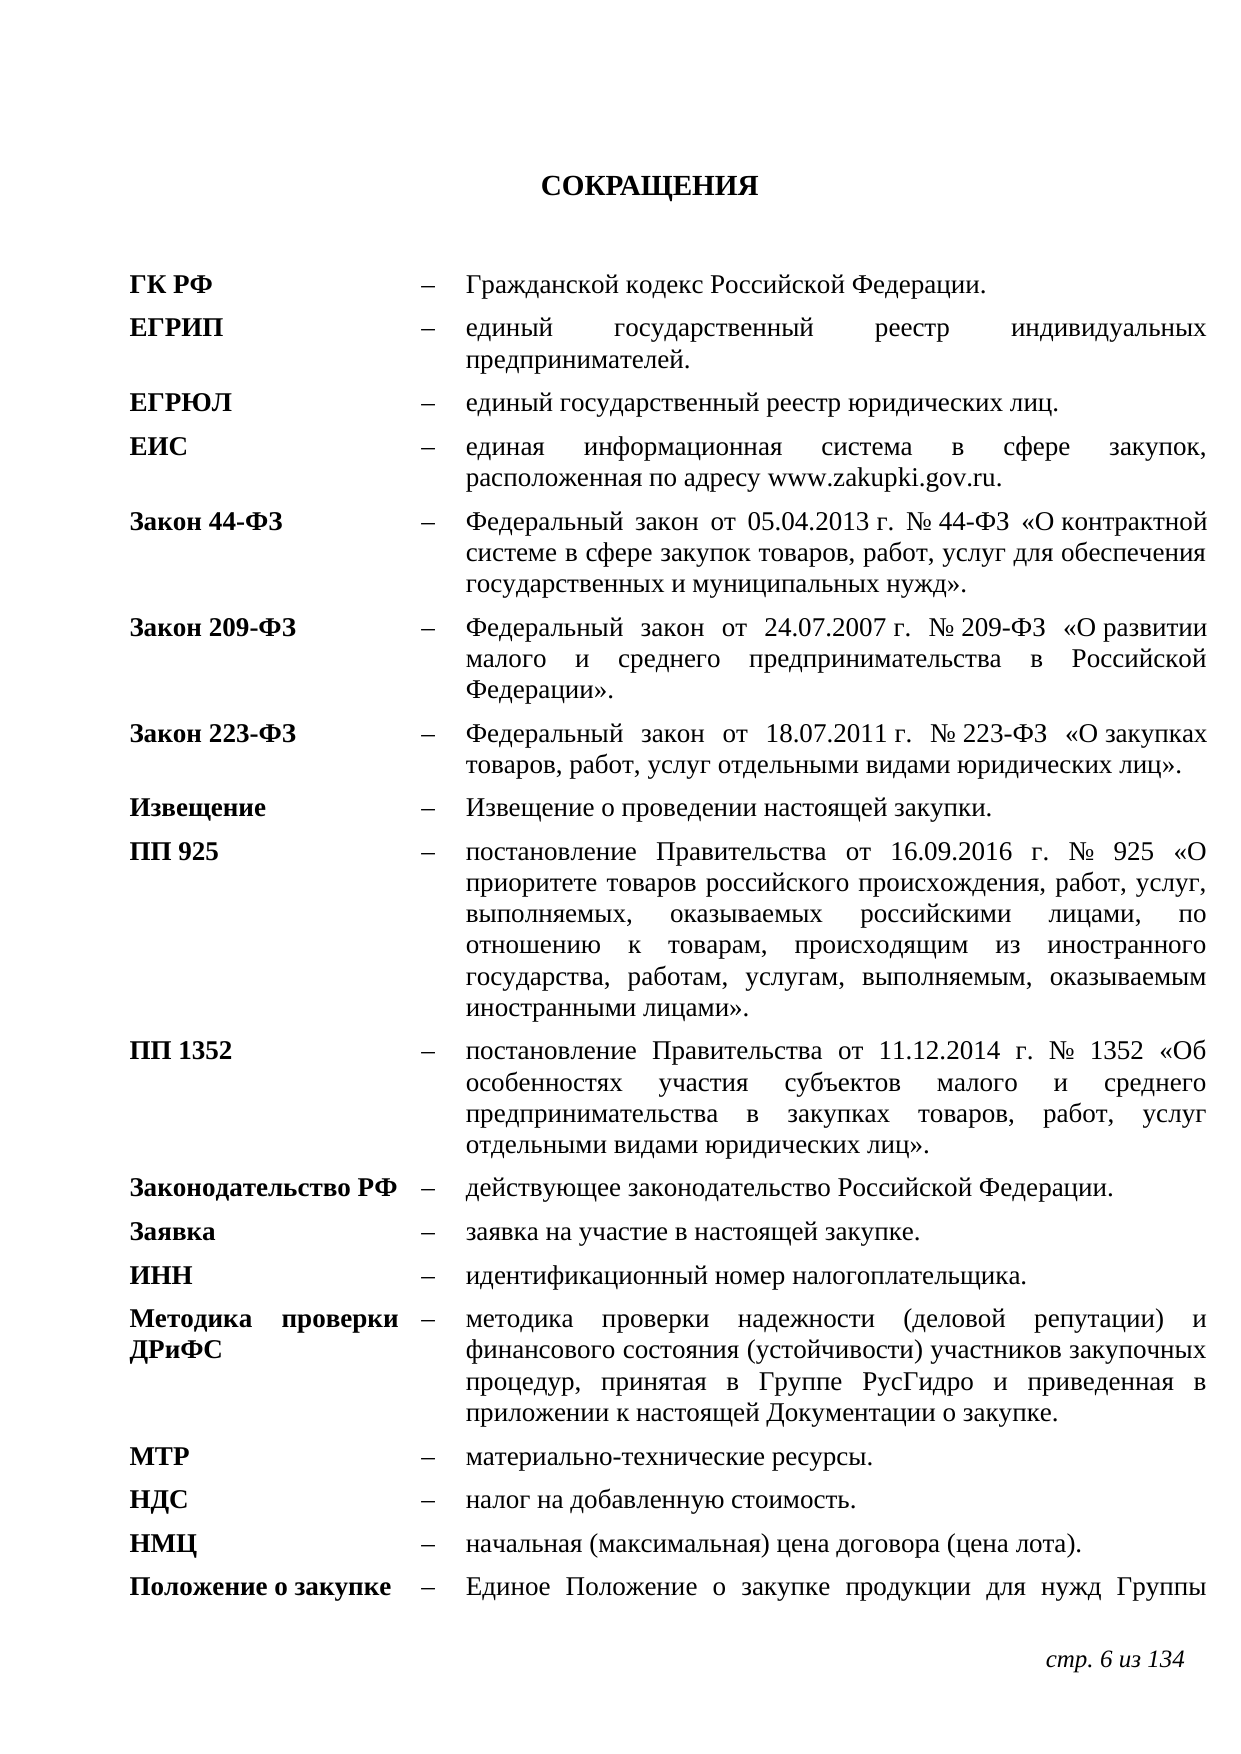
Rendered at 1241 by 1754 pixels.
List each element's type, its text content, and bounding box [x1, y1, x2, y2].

table_cell – [410, 598, 454, 704]
table_cell Методика проверки ДРиФС [118, 1290, 410, 1427]
table_cell НДС [118, 1471, 410, 1514]
table_cell действующее законодательство Российской Федерации. [454, 1159, 1218, 1203]
table_cell Закон 223-ФЗ [118, 704, 410, 779]
table_cell единый государственный реестр индивидуальных предпринимателей. [454, 299, 1218, 374]
table_cell ЕГРИП [118, 299, 410, 374]
table_cell – [410, 1471, 454, 1514]
table_cell Законодательство РФ [118, 1159, 410, 1203]
table_cell постановление Правительства от 11.12.2014 г. № 1352 «Об особенностях участия субъектов малого и среднего предпринимательства в закупках товаров, работ, услуг отдельными видами юридических лиц». [454, 1022, 1218, 1159]
table_cell – [410, 374, 454, 417]
table_cell Извещение [118, 779, 410, 823]
table_cell единый государственный реестр юридических лиц. [454, 374, 1218, 417]
table_cell – [410, 1203, 454, 1246]
table_cell Закон 44-ФЗ [118, 492, 410, 598]
table_cell Федеральный закон от 05.04.2013 г. № 44-ФЗ «О контрактной системе в сфере закупок товаров, работ, услуг для обеспечения государственных и муниципальных нужд». [454, 492, 1218, 598]
table_cell постановление Правительства от 16.09.2016 г. № 925 «О приоритете товаров российского происхождения, работ, услуг, выполняемых, оказываемых российскими лицами, по отношению к товарам, происходящим из иностранного государства, работам, услугам, выполняемым, оказываемым иностранными лицами». [454, 823, 1218, 1022]
table_cell МТР [118, 1427, 410, 1471]
table_cell Извещение о проведении настоящей закупки. [454, 779, 1218, 823]
table_cell единая информационная система в сфере закупок, расположенная по адресу www.zakupki.gov.ru. [454, 418, 1218, 492]
table_cell – [410, 1290, 454, 1427]
table_cell идентификационный номер налогоплательщика. [454, 1246, 1218, 1290]
table_cell налог на добавленную стоимость. [454, 1471, 1218, 1514]
table_cell ИНН [118, 1246, 410, 1290]
table_header Гражданской кодекс Российской Федерации. [454, 255, 1218, 299]
table_cell методика проверки надежности (деловой репутации) и финансового состояния (устойчивости) участников закупочных процедур, принятая в Группе РусГидро и приведенная в приложении к настоящей Документации о закупке. [454, 1290, 1218, 1427]
table_cell – [410, 1514, 454, 1558]
table_cell – [410, 1427, 454, 1471]
table_cell ПП 925 [118, 823, 410, 1022]
table_cell – [410, 704, 454, 779]
table_cell материально-технические ресурсы. [454, 1427, 1218, 1471]
table_cell – [410, 779, 454, 823]
table_cell начальная (максимальная) цена договора (цена лота). [454, 1514, 1218, 1558]
table_cell ЕИС [118, 418, 410, 492]
table_cell – [410, 823, 454, 1022]
table_cell Положение о закупке [118, 1558, 410, 1602]
table_cell ЕГРЮЛ [118, 374, 410, 417]
table_cell заявка на участие в настоящей закупке. [454, 1203, 1218, 1246]
table_header ГК РФ [118, 255, 410, 299]
table_cell – [410, 299, 454, 374]
table_cell Федеральный закон от 18.07.2011 г. № 223-ФЗ «О закупках товаров, работ, услуг отдельными видами юридических лиц». [454, 704, 1218, 779]
table_cell – [410, 1558, 454, 1602]
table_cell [454, 1558, 1218, 1602]
table_header – [410, 255, 454, 299]
table_cell – [410, 492, 454, 598]
table_cell – [410, 1246, 454, 1290]
subtitle СОКРАЩЕНИЯ [118, 168, 1181, 202]
table_cell – [410, 418, 454, 492]
table_cell Федеральный закон от 24.07.2007 г. № 209-ФЗ «О развитии малого и среднего предпринимательства в Российской Федерации». [454, 598, 1218, 704]
table_cell – [410, 1022, 454, 1159]
table_cell Заявка [118, 1203, 410, 1246]
table_cell ПП 1352 [118, 1022, 410, 1159]
table_cell – [410, 1159, 454, 1203]
table_cell Закон 209-ФЗ [118, 598, 410, 704]
table_cell НМЦ [118, 1514, 410, 1558]
